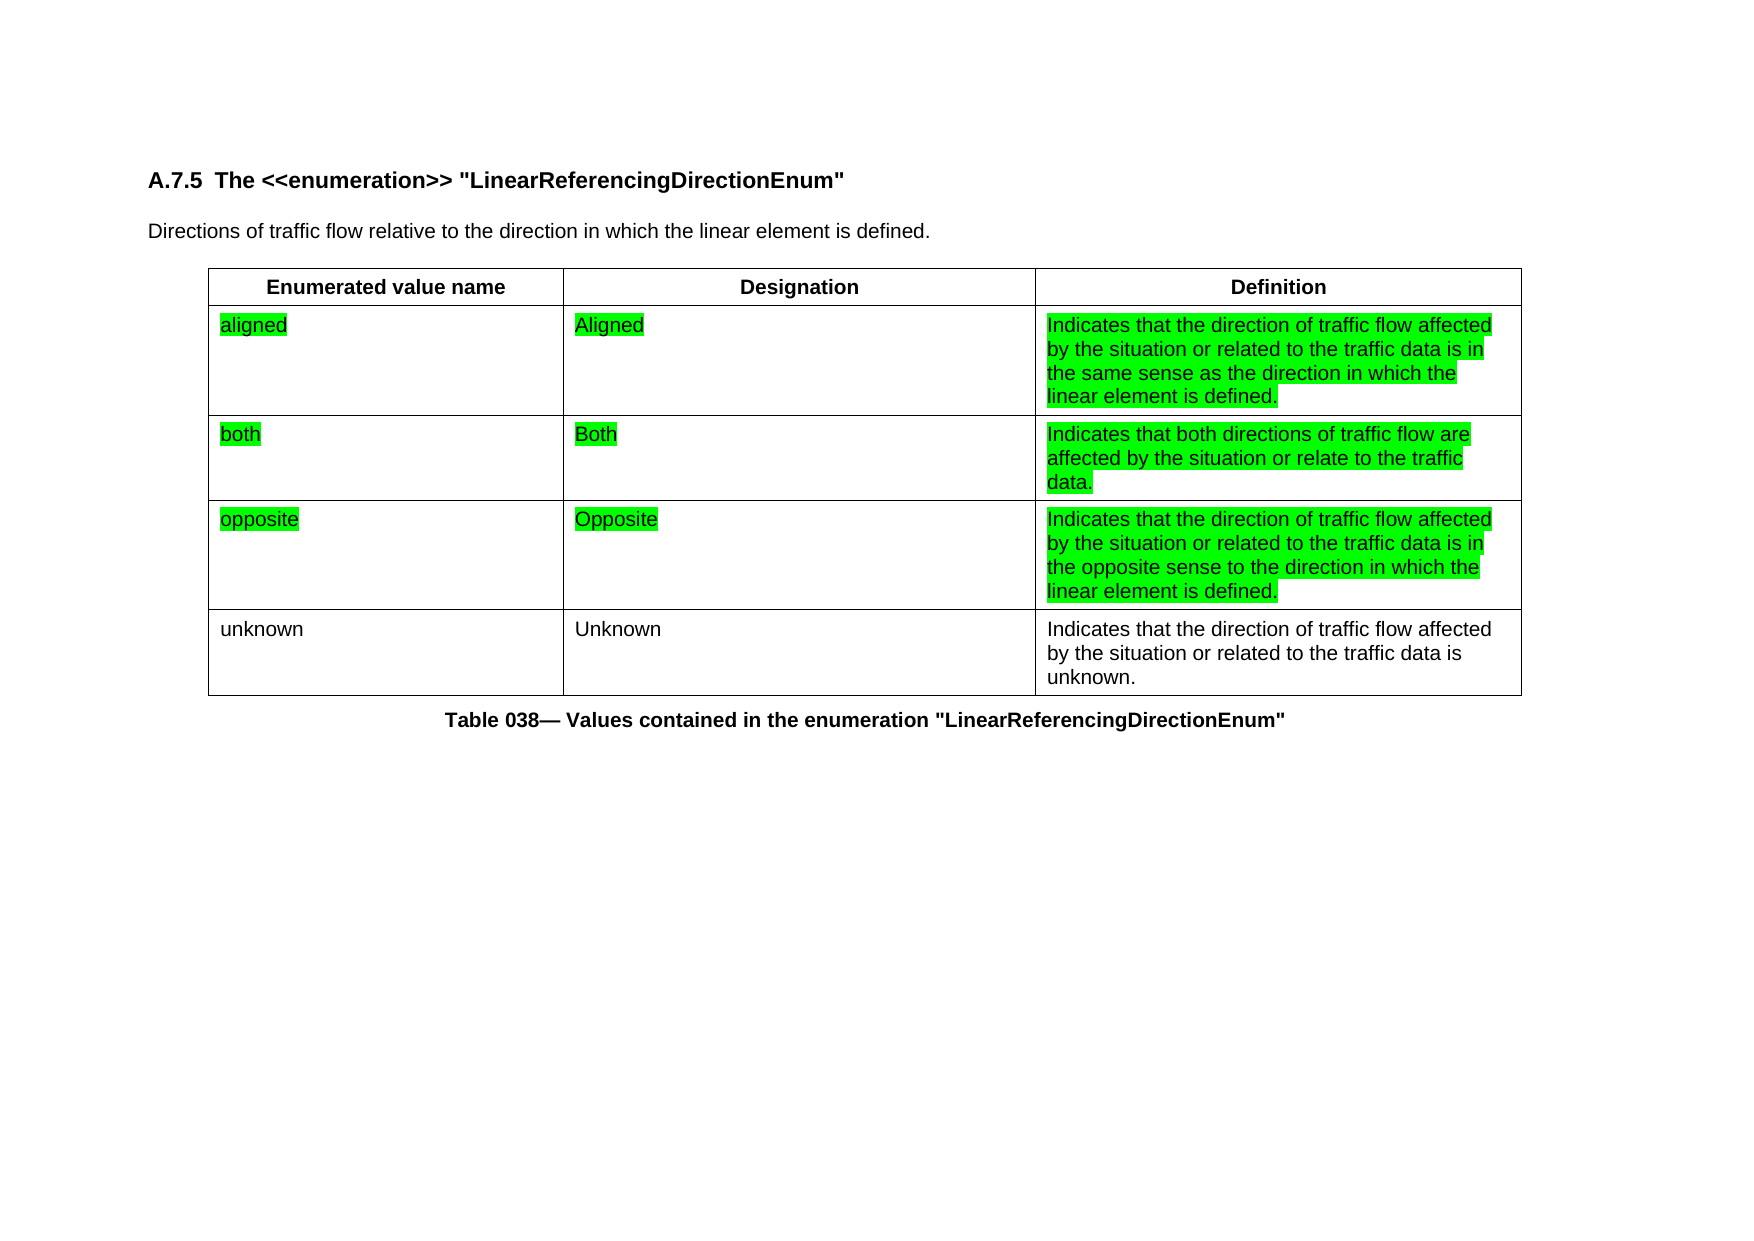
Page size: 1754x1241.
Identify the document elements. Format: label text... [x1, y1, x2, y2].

table_cell Opposite [564, 501, 1035, 609]
table_cell Indicates that the direction of traffic flow affected by the situation or related to the traffic data is unknown. [1036, 610, 1521, 695]
table_cell both [209, 416, 563, 500]
table_cell unknown [209, 610, 563, 695]
table_cell Indicates that both directions of traffic flow are affected by the situation or relate to the traffic data. [1036, 416, 1521, 500]
table_cell Both [564, 416, 1035, 500]
table_header Definition [1036, 269, 1521, 305]
table_cell Aligned [564, 306, 1035, 414]
text The <<enumeration>> "LinearReferencingDirectionEnum" [148, 168, 1583, 194]
table_cell Unknown [564, 610, 1035, 695]
table_cell opposite [209, 501, 563, 609]
table_header Designation [564, 269, 1035, 305]
table_header Enumerated value name [209, 269, 563, 305]
title Table 38— Values contained in the enumeration "LinearReferencingDirectionEnum" [148, 708, 1583, 732]
table_cell Indicates that the direction of traffic flow affected by the situation or related to the traffic data is in the opposite sense to the direction in which the linear element is defined. [1036, 501, 1521, 609]
text Directions of traffic flow relative to the direction in which the linear element is defined. [148, 219, 1583, 243]
table_cell Indicates that the direction of traffic flow affected by the situation or related to the traffic data is in the same sense as the direction in which the linear element is defined. [1036, 306, 1521, 414]
table_cell aligned [209, 306, 563, 414]
